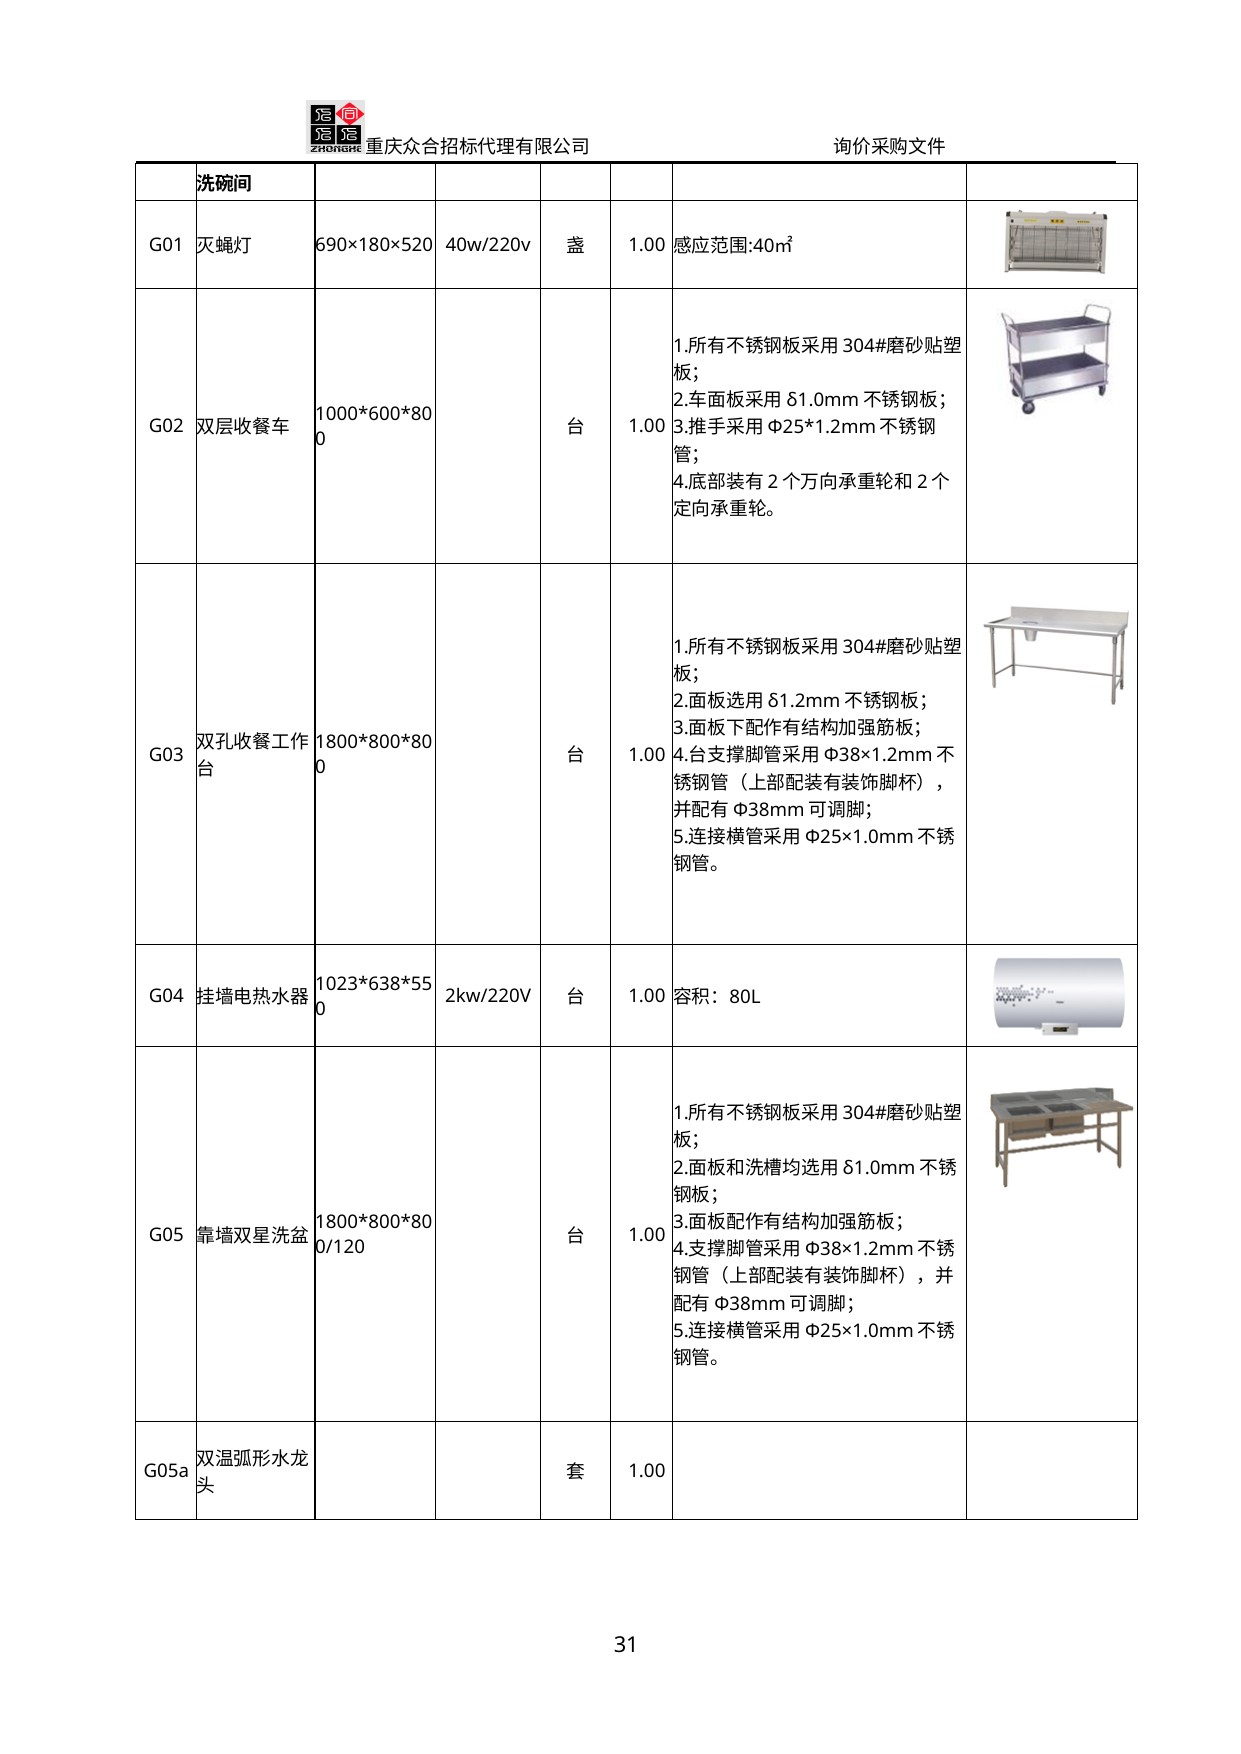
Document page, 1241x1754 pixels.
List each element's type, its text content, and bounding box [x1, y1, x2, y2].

table_cell 1000*600*800 [316, 289, 435, 563]
table_cell [316, 1422, 435, 1519]
table_cell 40w/220v [436, 201, 540, 288]
table_cell [136, 164, 196, 200]
table_cell [316, 164, 435, 200]
table_cell 1.00 [611, 1047, 672, 1421]
table_cell [436, 564, 540, 944]
table_cell [436, 289, 540, 563]
table_cell 1.所有不锈钢板采用304#磨砂贴塑板； 2.车面板采用δ1.0mm不锈钢板； 3.推手采用Ф25*1.2mm不锈钢管； 4.底部装有2个万向承重轮和2个定向承重轮。 [673, 289, 966, 563]
table_cell 双孔收餐工作台 [197, 564, 314, 944]
picture [305, 100, 366, 154]
table_cell G05a [136, 1422, 196, 1519]
table_cell [967, 564, 1137, 944]
table_cell 1.00 [611, 1422, 672, 1519]
table_cell [436, 1422, 540, 1519]
table_cell [673, 164, 966, 200]
table_cell 1023*638*550 [316, 945, 435, 1046]
table_cell [967, 201, 1137, 288]
table_cell 1.所有不锈钢板采用304#磨砂贴塑板； 2.面板选用δ1.2mm不锈钢板； 3.面板下配作有结构加强筋板； 4.台支撑脚管采用Ф38×1.2mm不锈钢管（上部配装有装饰脚杯），并配有Ф38mm可调脚； 5.连接横管采用Ф25×1.0mm不锈钢管。 [673, 564, 966, 944]
table_cell 双层收餐车 [197, 289, 314, 563]
table_cell 1.00 [611, 945, 672, 1046]
table_cell [967, 289, 1137, 563]
table_cell 1.所有不锈钢板采用304#磨砂贴塑板； 2.面板和洗槽均选用δ1.0mm不锈钢板； 3.面板配作有结构加强筋板； 4.支撑脚管采用Ф38×1.2mm不锈钢管（上部配装有装饰脚杯），并配有Ф38mm可调脚； 5.连接横管采用Ф25×1.0mm不锈钢管。 [673, 1047, 966, 1421]
table_cell [436, 1047, 540, 1421]
table_cell [611, 164, 672, 200]
table_cell G03 [136, 564, 196, 944]
table_cell 挂墙电热水器 [197, 945, 314, 1046]
table_cell 台 [541, 564, 610, 944]
table_cell 1.00 [611, 289, 672, 563]
table_cell 套 [541, 1422, 610, 1519]
table_cell G04 [136, 945, 196, 1046]
table_cell 盏 [541, 201, 610, 288]
table_cell [967, 1422, 1137, 1519]
table_cell G05 [136, 1047, 196, 1421]
table_cell [673, 1422, 966, 1519]
table_cell [967, 164, 1137, 200]
table_cell 感应范围:40㎡ [673, 201, 966, 288]
table_cell 1.00 [611, 564, 672, 944]
table_cell G01 [136, 201, 196, 288]
table_cell 洗碗间 [197, 164, 314, 200]
table_cell [967, 945, 1137, 1046]
table_cell 690×180×520 [316, 201, 435, 288]
table_cell 1800*800*800/120 [316, 1047, 435, 1421]
table_cell 台 [541, 289, 610, 563]
table_cell [436, 164, 540, 200]
table_cell 灭蝇灯 [197, 201, 314, 288]
table_cell 1.00 [611, 201, 672, 288]
table_cell 双温弧形水龙头 [197, 1422, 314, 1519]
table_cell 2kw/220V [436, 945, 540, 1046]
table_cell [541, 164, 610, 200]
table_cell 靠墙双星洗盆 [197, 1047, 314, 1421]
table_cell G02 [136, 289, 196, 563]
table_cell 台 [541, 1047, 610, 1421]
table_cell 1800*800*800 [316, 564, 435, 944]
table_cell 容积：80L [673, 945, 966, 1046]
table_cell [967, 1047, 1137, 1421]
table_cell 台 [541, 945, 610, 1046]
